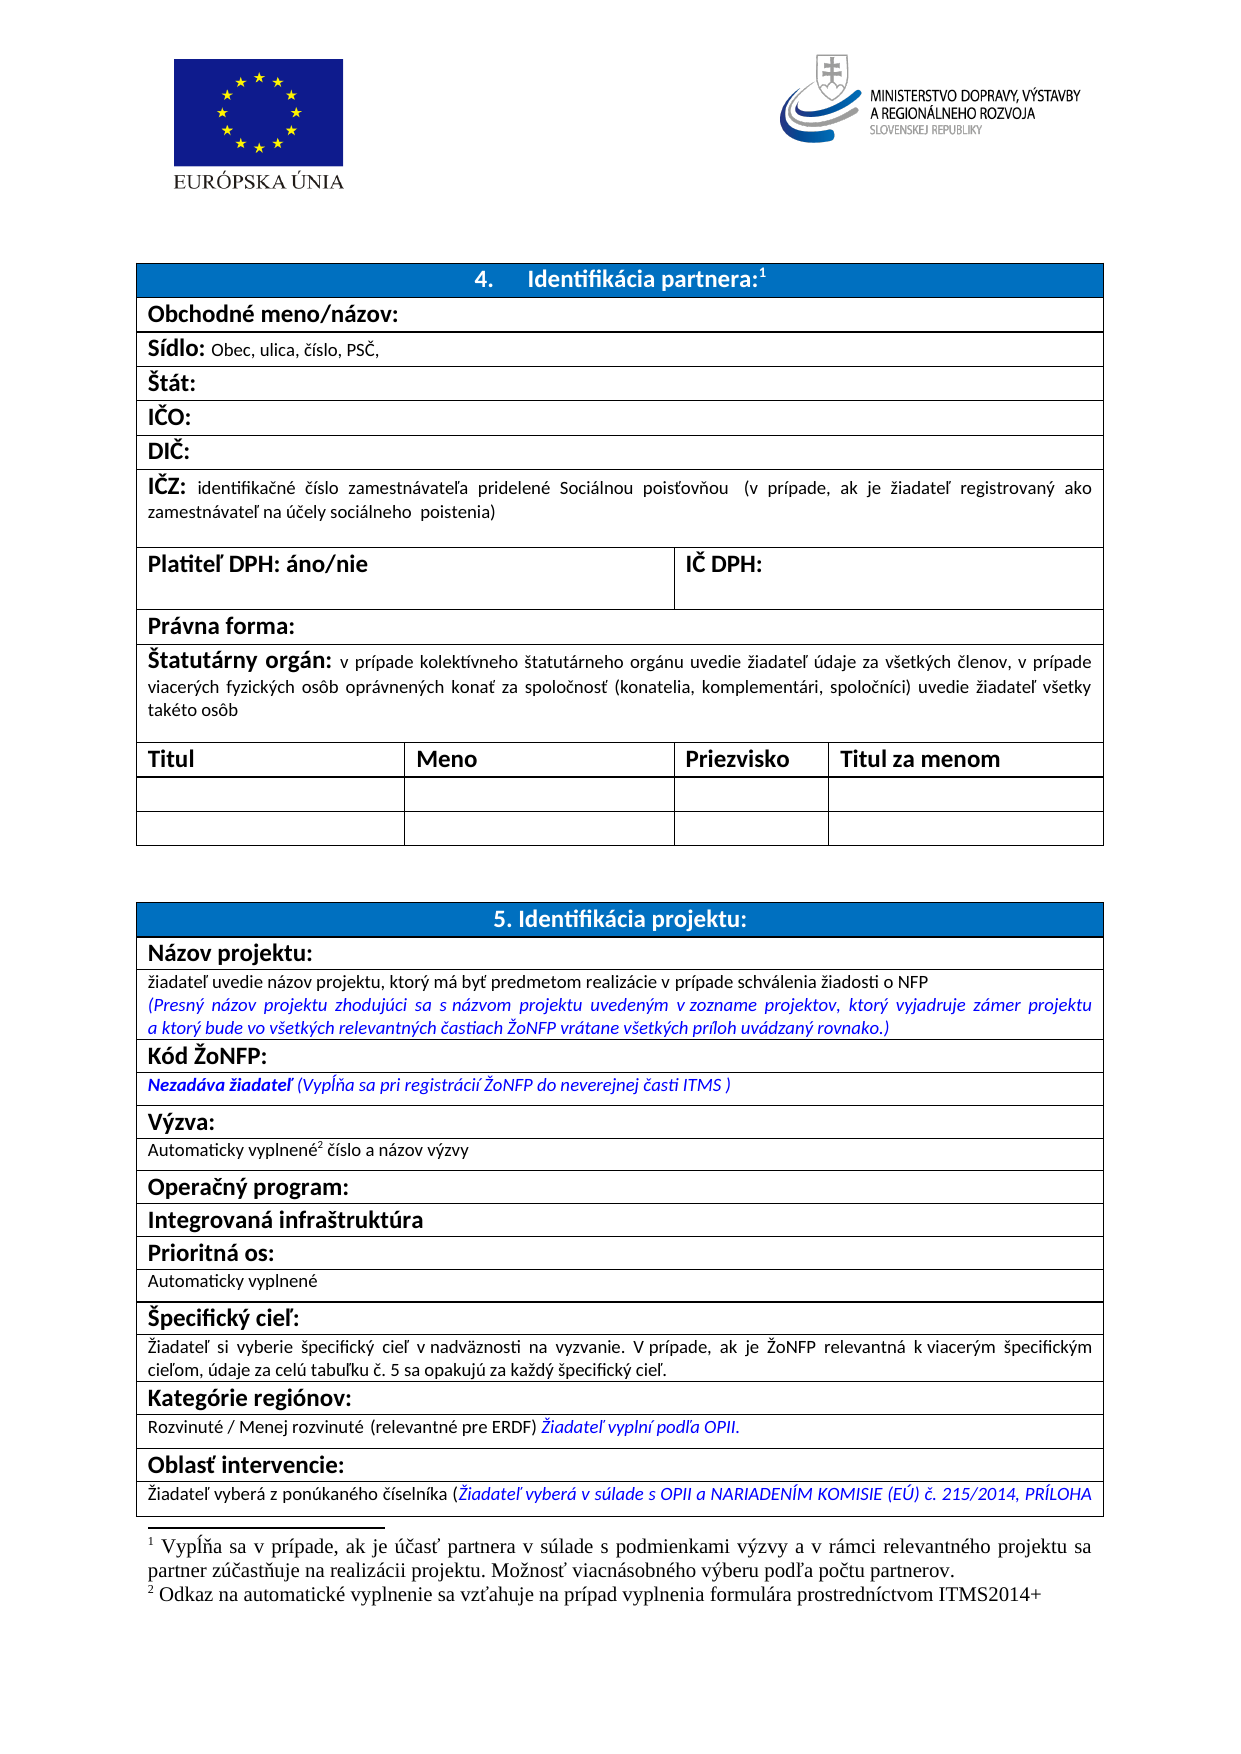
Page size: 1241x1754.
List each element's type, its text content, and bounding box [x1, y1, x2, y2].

table_cell [675, 778, 828, 811]
table_cell Prioritná os: [137, 1237, 1103, 1269]
table_cell DIČ: [137, 436, 1103, 469]
table_cell [829, 778, 1103, 811]
table_cell [405, 778, 674, 811]
table_cell [137, 778, 404, 811]
picture [173, 59, 344, 189]
table_cell [675, 812, 828, 845]
table_cell Štatutárny orgán: v prípade kolektívneho štatutárneho orgánu uvedie žiadateľ údaje za všetkých členov, v prípade viacerých fyzických osôb oprávnených konať za spoločnosť (konatelia, komplementári, spoločníci) uvedie žiadateľ všetky takéto osôb [137, 645, 1103, 742]
table_cell Titul [137, 743, 404, 776]
table_cell Automaticky vyplnené [137, 1270, 1103, 1301]
table_cell [405, 812, 674, 845]
table_cell Názov projektu: [137, 938, 1103, 969]
table_cell Oblasť intervencie: [137, 1449, 1103, 1481]
picture [771, 47, 1085, 155]
table_cell Rozvinuté / Menej rozvinuté (relevantné pre ERDF) Žiadateľ vyplní podľa OPII. [137, 1415, 1103, 1448]
table_cell Nezadáva žiadateľ (Vypĺňa sa pri registrácií ŽoNFP do neverejnej časti ITMS ) [137, 1073, 1103, 1104]
table_cell Sídlo: Obec, ulica, číslo, PSČ, [137, 333, 1103, 366]
table_cell Žiadateľ si vyberie špecifický cieľ v nadväznosti na vyzvanie. V prípade, ak je ŽoNFP relevantná k viacerým špecifickým cieľom, údaje za celú tabuľku č. 5 sa opakujú za každý špecifický cieľ. [137, 1335, 1103, 1381]
table_cell Kód ŽoNFP: [137, 1040, 1103, 1072]
table_cell Kategórie regiónov: [137, 1382, 1103, 1414]
table_cell IČO: [137, 401, 1103, 434]
table_header 5. Identifikácia projektu: [137, 903, 1103, 936]
table_cell Štát: [137, 367, 1103, 400]
table_cell IČ DPH: [675, 548, 1103, 609]
table_cell Integrovaná infraštruktúra [137, 1204, 1103, 1236]
table_cell IČZ: identifikačné číslo zamestnávateľa pridelené Sociálnou poisťovňou (v prípade, ak je žiadateľ registrovaný ako zamestnávateľ na účely sociálneho poistenia) [137, 470, 1103, 547]
table_cell [829, 812, 1103, 845]
table_cell žiadateľ uvedie názov projektu, ktorý má byť predmetom realizácie v prípade schválenia žiadosti o NFP (Presný názov projektu zhodujúci sa s názvom projektu uvedeným v zozname projektov, ktorý vyjadruje zámer projektu a ktorý bude vo všetkých relevantných častiach ŽoNFP vrátane všetkých príloh uvádzaný rovnako.) [137, 970, 1103, 1039]
table_cell Výzva: [137, 1106, 1103, 1137]
table_cell Titul za menom [829, 743, 1103, 776]
table_cell Operačný program: [137, 1171, 1103, 1203]
table_cell Právna forma: [137, 610, 1103, 643]
table_cell Priezvisko [675, 743, 828, 776]
table_cell Automaticky vyplnené číslo a názov výzvy [137, 1139, 1103, 1170]
table_cell [137, 812, 404, 845]
table_cell Obchodné meno/názov: [137, 298, 1103, 331]
table_cell Meno [405, 743, 674, 776]
table_cell Platiteľ DPH: áno/nie [137, 548, 674, 609]
table_header 4. Identifikácia partnera: [137, 264, 1103, 297]
table_cell Špecifický cieľ: [137, 1303, 1103, 1334]
